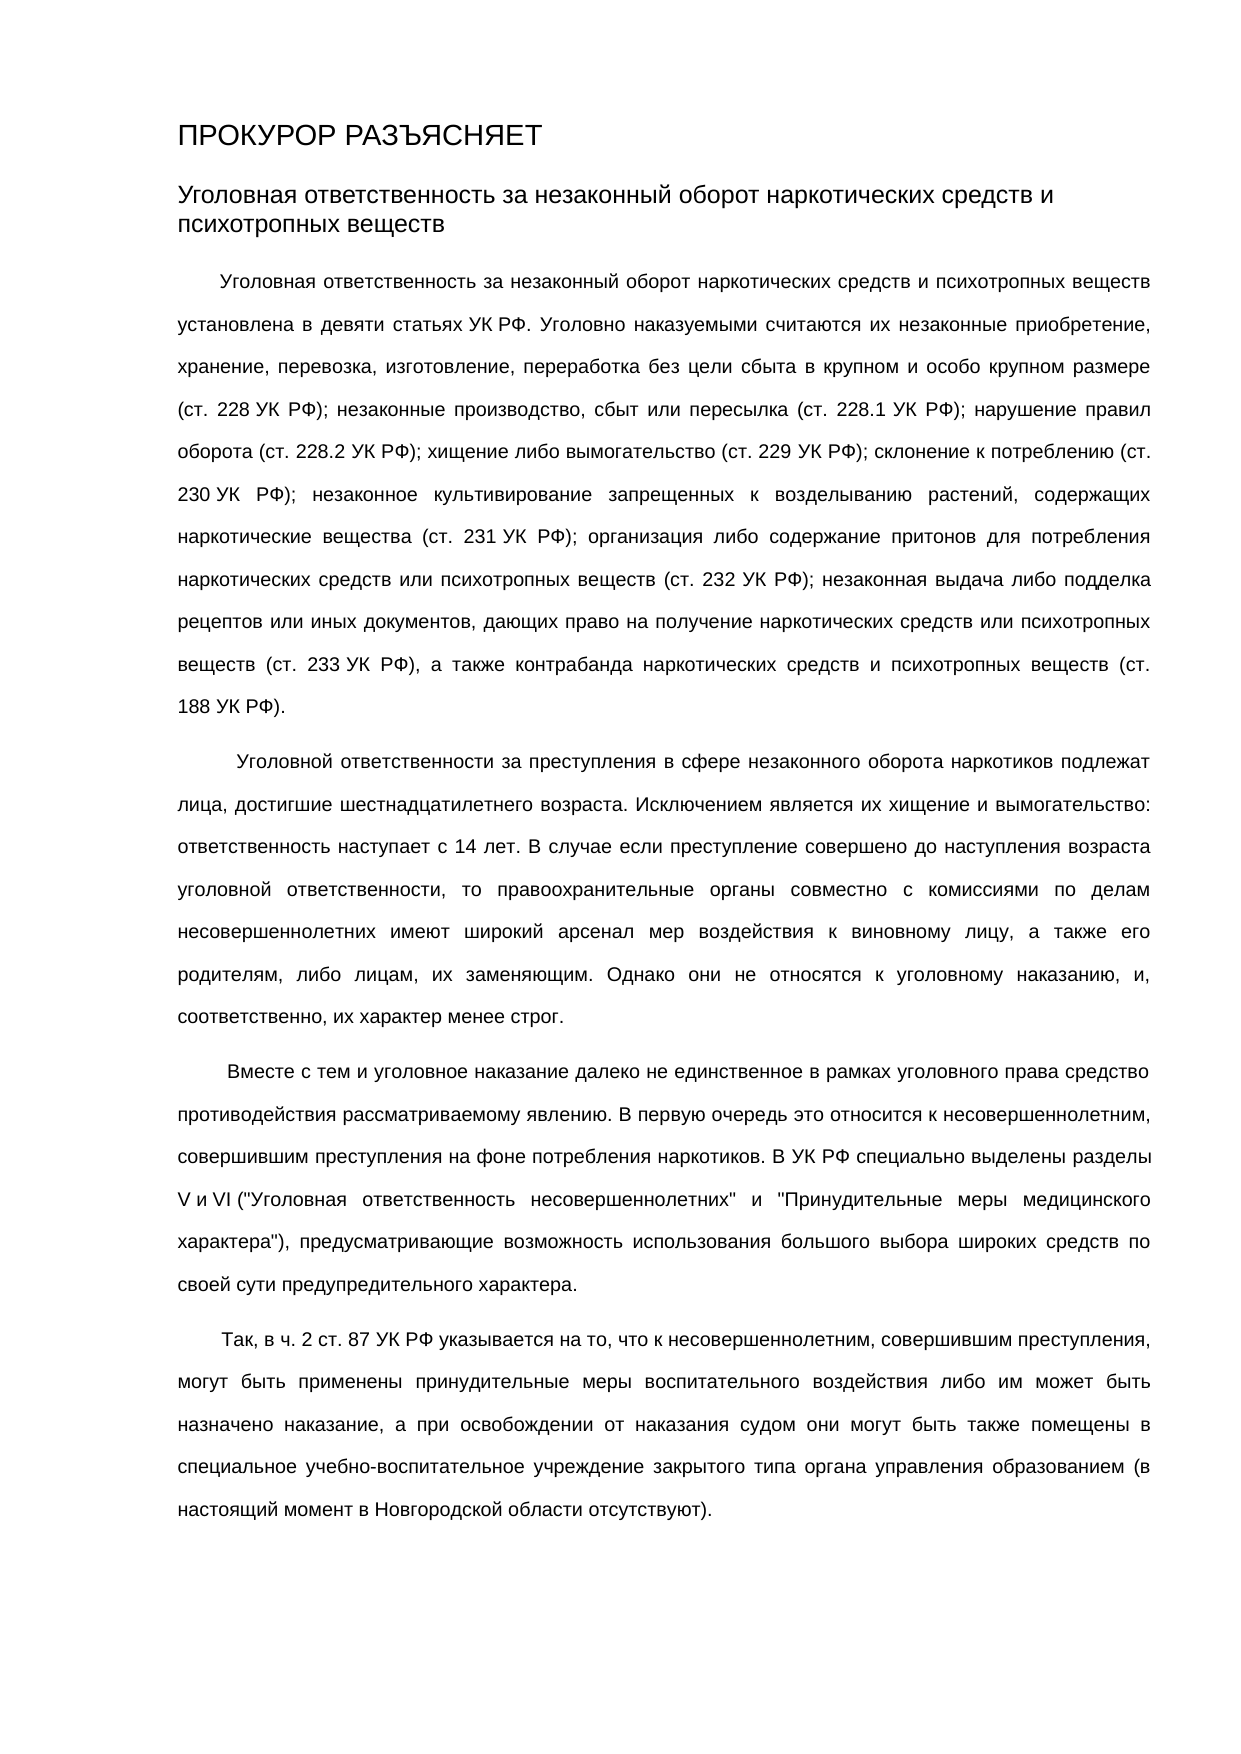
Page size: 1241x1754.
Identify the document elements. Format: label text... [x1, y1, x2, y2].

text Уголовной ответственности за преступления в сфере незаконного оборота наркотиков подлежат лица, достигшие шестнадцатилетнего возраста. Исключением является их хищение и вымогательство: ответственность наступает с 14 лет. В случае если преступление совершено до наступления возраста уголовной ответственности, то правоохранительные органы совместно с комиссиями по делам несовершеннолетних имеют широкий арсенал мер воздействия к виновному лицу, а также его родителям, либо лицам, их заменяющим. Однако они не относятся к уголовному наказанию, и, соответственно, их характер менее строг. [177, 730, 1152, 1028]
text Вместе с тем и уголовное наказание далеко не единственное в рамках уголовного права средство противодействия рассматриваемому явлению. В первую очередь это относится к несовершеннолетним, совершившим преступления на фоне потребления наркотиков. В УК РФ специально выделены разделы V и VI ("Уголовная ответственность несовершеннолетних" и "Принудительные меры медицинского характера"), предусматривающие возможность использования большого выбора широких средств по своей сути предупредительного характера. [177, 1040, 1152, 1295]
text Уголовная ответственность за незаконный оборот наркотических средств и психотропных веществ [177, 180, 1152, 238]
text Так, в ч. 2 ст. 87 УК РФ указывается на то, что к несовершеннолетним, совершившим преступления, могут быть применены принудительные меры воспитательного воздействия либо им может быть назначено наказание, а при освобождении от наказания судом они могут быть также помещены в специальное учебно-воспитательное учреждение закрытого типа органа управления образованием (в настоящий момент в Новгородской области отсутствуют). [177, 1308, 1152, 1520]
text ПРОКУРОР РАЗЪЯСНЯЕТ [177, 118, 1152, 152]
text Уголовная ответственность за незаконный оборот наркотических средств и психотропных веществ установлена в девяти статьях УК РФ. Уголовно наказуемыми считаются их незаконные приобретение, хранение, перевозка, изготовление, переработка без цели сбыта в крупном и особо крупном размере (ст. 228 УК РФ); незаконные производство, сбыт или пересылка (ст. 228.1 УК РФ); нарушение правил оборота (ст. 228.2 УК РФ); хищение либо вымогательство (ст. 229 УК РФ); склонение к потреблению (ст. 230 УК РФ); незаконное культивирование запрещенных к возделыванию растений, содержащих наркотические вещества (ст. 231 УК РФ); организация либо содержание притонов для потребления наркотических средств или психотропных веществ (ст. 232 УК РФ); незаконная выдача либо подделка рецептов или иных документов, дающих право на получение наркотических средств или психотропных веществ (ст. 233 УК РФ), а также контрабанда наркотических средств и психотропных веществ (ст. 188 УК РФ). [177, 250, 1152, 718]
